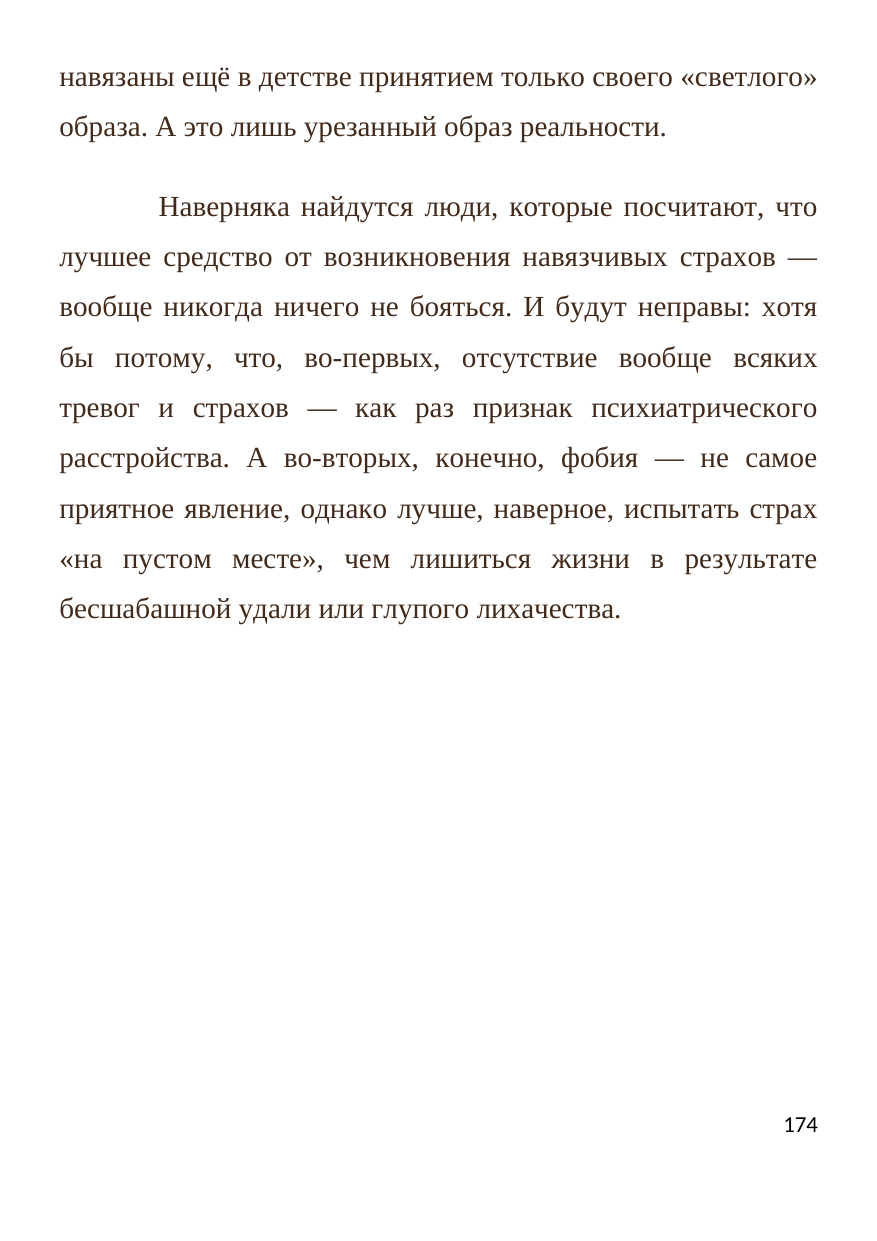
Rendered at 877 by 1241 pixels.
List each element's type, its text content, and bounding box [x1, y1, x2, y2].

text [59, 59, 818, 143]
text Наверняка найдутся люди, которые посчитают, что лучшее средство от возникновения навязчивых страхов — вообще никогда ничего не бояться. И будут неправы: хотя бы потому, что, во-первых, отсутствие вообще всяких тревог и страхов — как раз признак психиатрического расстройства. А во-вторых, конечно, фобия — не самое приятное явление, однако лучше, наверное, испытать страх «на пустом месте», чем лишиться жизни в результате бесшабашной удали или глупого лихачества. [59, 189, 818, 625]
